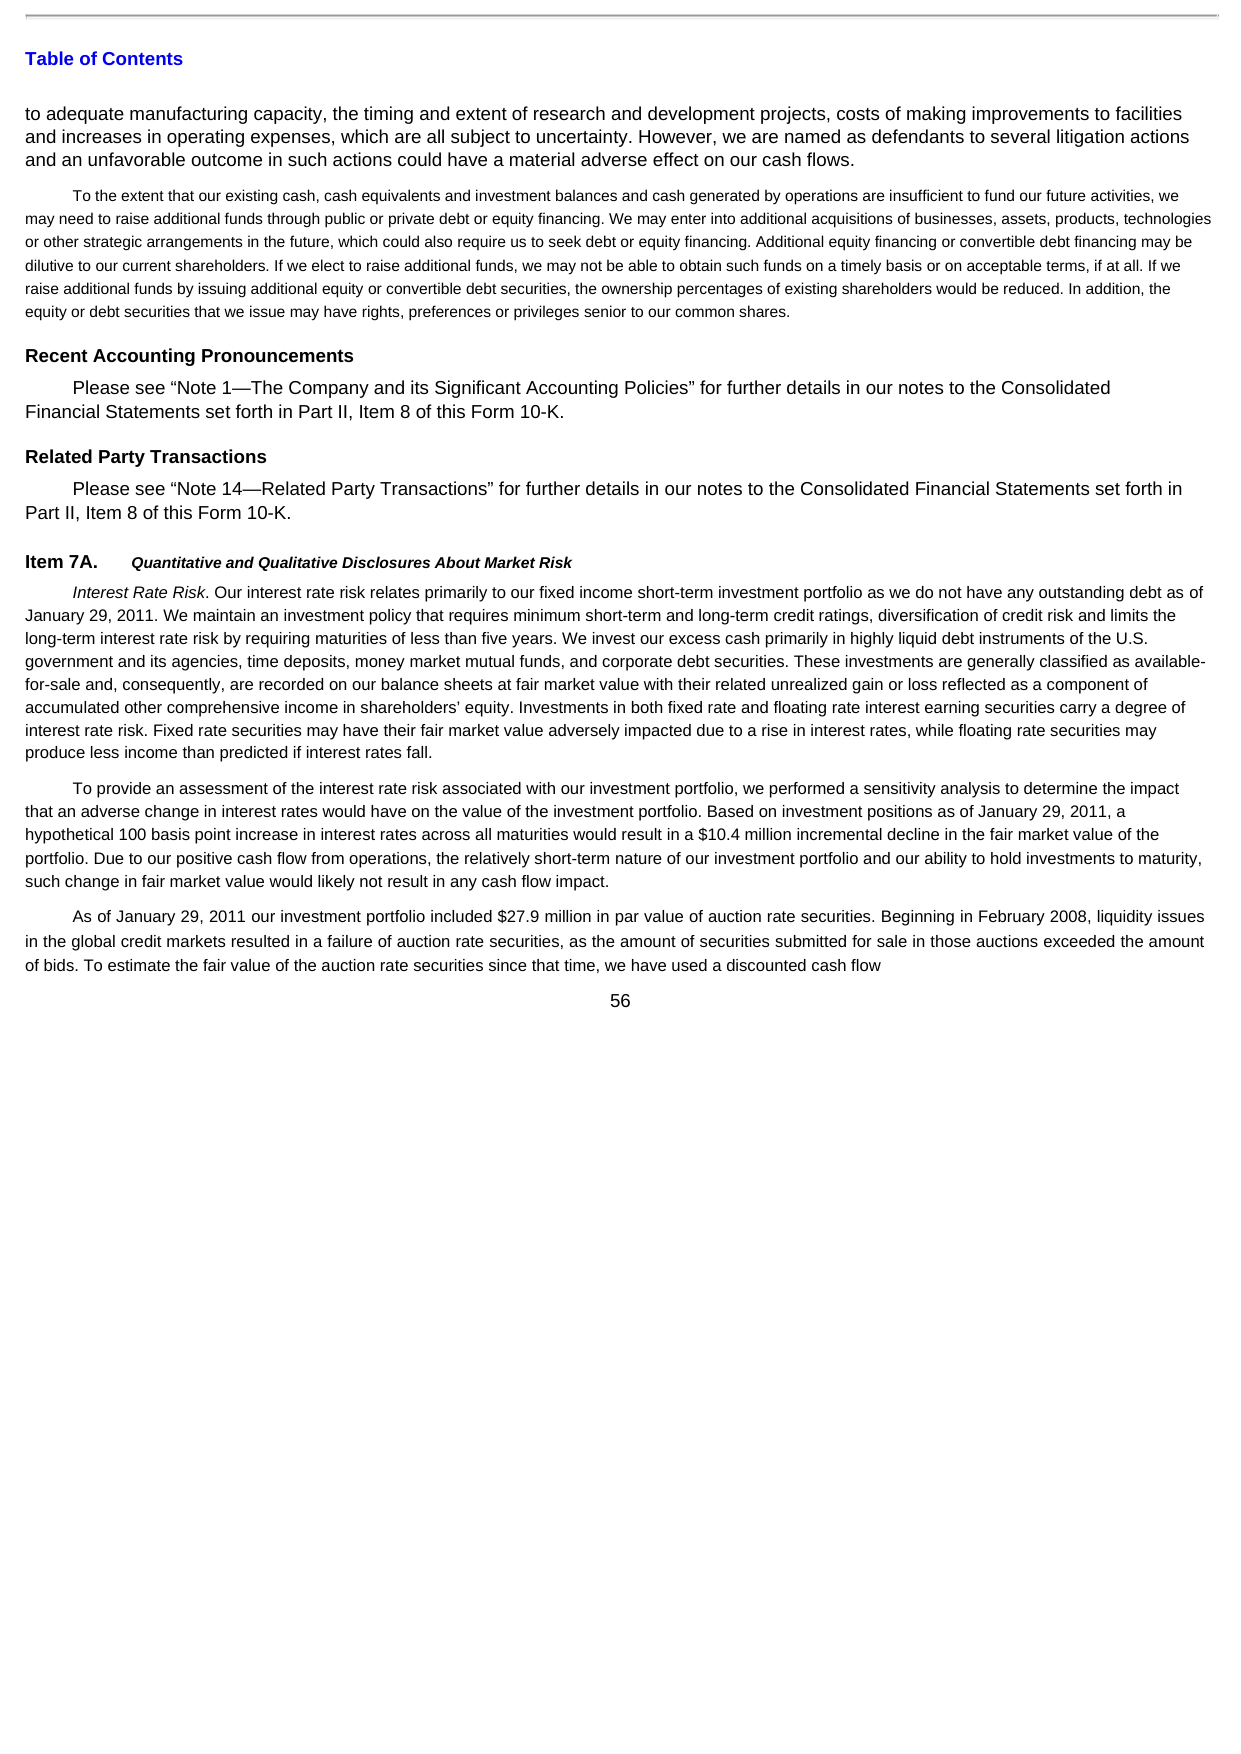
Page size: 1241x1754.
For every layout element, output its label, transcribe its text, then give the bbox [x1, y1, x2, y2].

text Please see “Note 1—The Company and its Significant Accounting Policies” for further details in our notes to the Consolidated Financial Statements set forth in Part II, Item 8 of this Form 10-K. [25, 377, 1184, 422]
picture [23, 14, 1220, 21]
text Interest Rate Risk. Our interest rate risk relates primarily to our fixed income short-term investment portfolio as we do not have any outstanding debt as of January 29, 2011. We maintain an investment policy that requires minimum short-term and long-term credit ratings, diversification of credit risk and limits the long-term interest rate risk by requiring maturities of less than five years. We invest our excess cash primarily in highly liquid debt instruments of the U.S. government and its agencies, time deposits, money market mutual funds, and corporate debt securities. These investments are generally classified as available-for-sale and, consequently, are recorded on our balance sheets at fair market value with their related unrealized gain or loss reflected as a component of accumulated other comprehensive income in shareholders’ equity. Investments in both fixed rate and floating rate interest earning securities carry a degree of interest rate risk. Fixed rate securities may have their fair market value adversely impacted due to a rise in interest rates, while floating rate securities may produce less income than predicted if interest rates fall. [25, 583, 1207, 762]
text Related Party Transactions [25, 446, 1213, 468]
text To provide an assessment of the interest rate risk associated with our investment portfolio, we performed a sensitivity analysis to determine the impact that an adverse change in interest rates would have on the value of the investment portfolio. Based on investment positions as of January 29, 2011, a hypothetical 100 basis point increase in interest rates across all maturities would result in a $10.4 million incremental decline in the fair market value of the portfolio. Due to our positive cash flow from operations, the relatively short-term nature of our investment portfolio and our ability to hold investments to maturity, such change in fair market value would likely not result in any cash flow impact. [25, 778, 1209, 891]
text Table of Contents [25, 48, 1213, 69]
text 56 [25, 990, 1215, 1011]
text As of January 29, 2011 our investment portfolio included $27.9 million in par value of auction rate securities. Beginning in February 2008, liquidity issues in the global credit markets resulted in a failure of auction rate securities, as the amount of securities submitted for sale in those auctions exceeded the amount of bids. To estimate the fair value of the auction rate securities since that time, we have used a discounted cash flow [25, 907, 1207, 975]
text to adequate manufacturing capacity, the timing and extent of research and development projects, costs of making improvements to facilities and increases in operating expenses, which are all subject to uncertainty. However, we are named as defendants to several litigation actions and an unfavorable outcome in such actions could have a material adverse effect on our cash flows. [25, 102, 1192, 170]
text Recent Accounting Pronouncements [25, 345, 1213, 367]
text Item 7A. Quantitative and Qualitative Disclosures About Market Risk [25, 551, 1213, 573]
text To the extent that our existing cash, cash equivalents and investment balances and cash generated by operations are insufficient to fund our future activities, we may need to raise additional funds through public or private debt or equity financing. We may enter into additional acquisitions of businesses, assets, products, technologies or other strategic arrangements in the future, which could also require us to seek debt or equity financing. Additional equity financing or convertible debt financing may be dilutive to our current shareholders. If we elect to raise additional funds, we may not be able to obtain such funds on a timely basis or on acceptable terms, if at all. If we raise additional funds by issuing additional equity or convertible debt securities, the ownership percentages of existing shareholders would be reduced. In addition, the equity or debt securities that we issue may have rights, preferences or privileges senior to our common shares. [25, 187, 1213, 321]
text Please see “Note 14—Related Party Transactions” for further details in our notes to the Consolidated Financial Statements set forth in Part II, Item 8 of this Form 10-K. [25, 478, 1213, 523]
